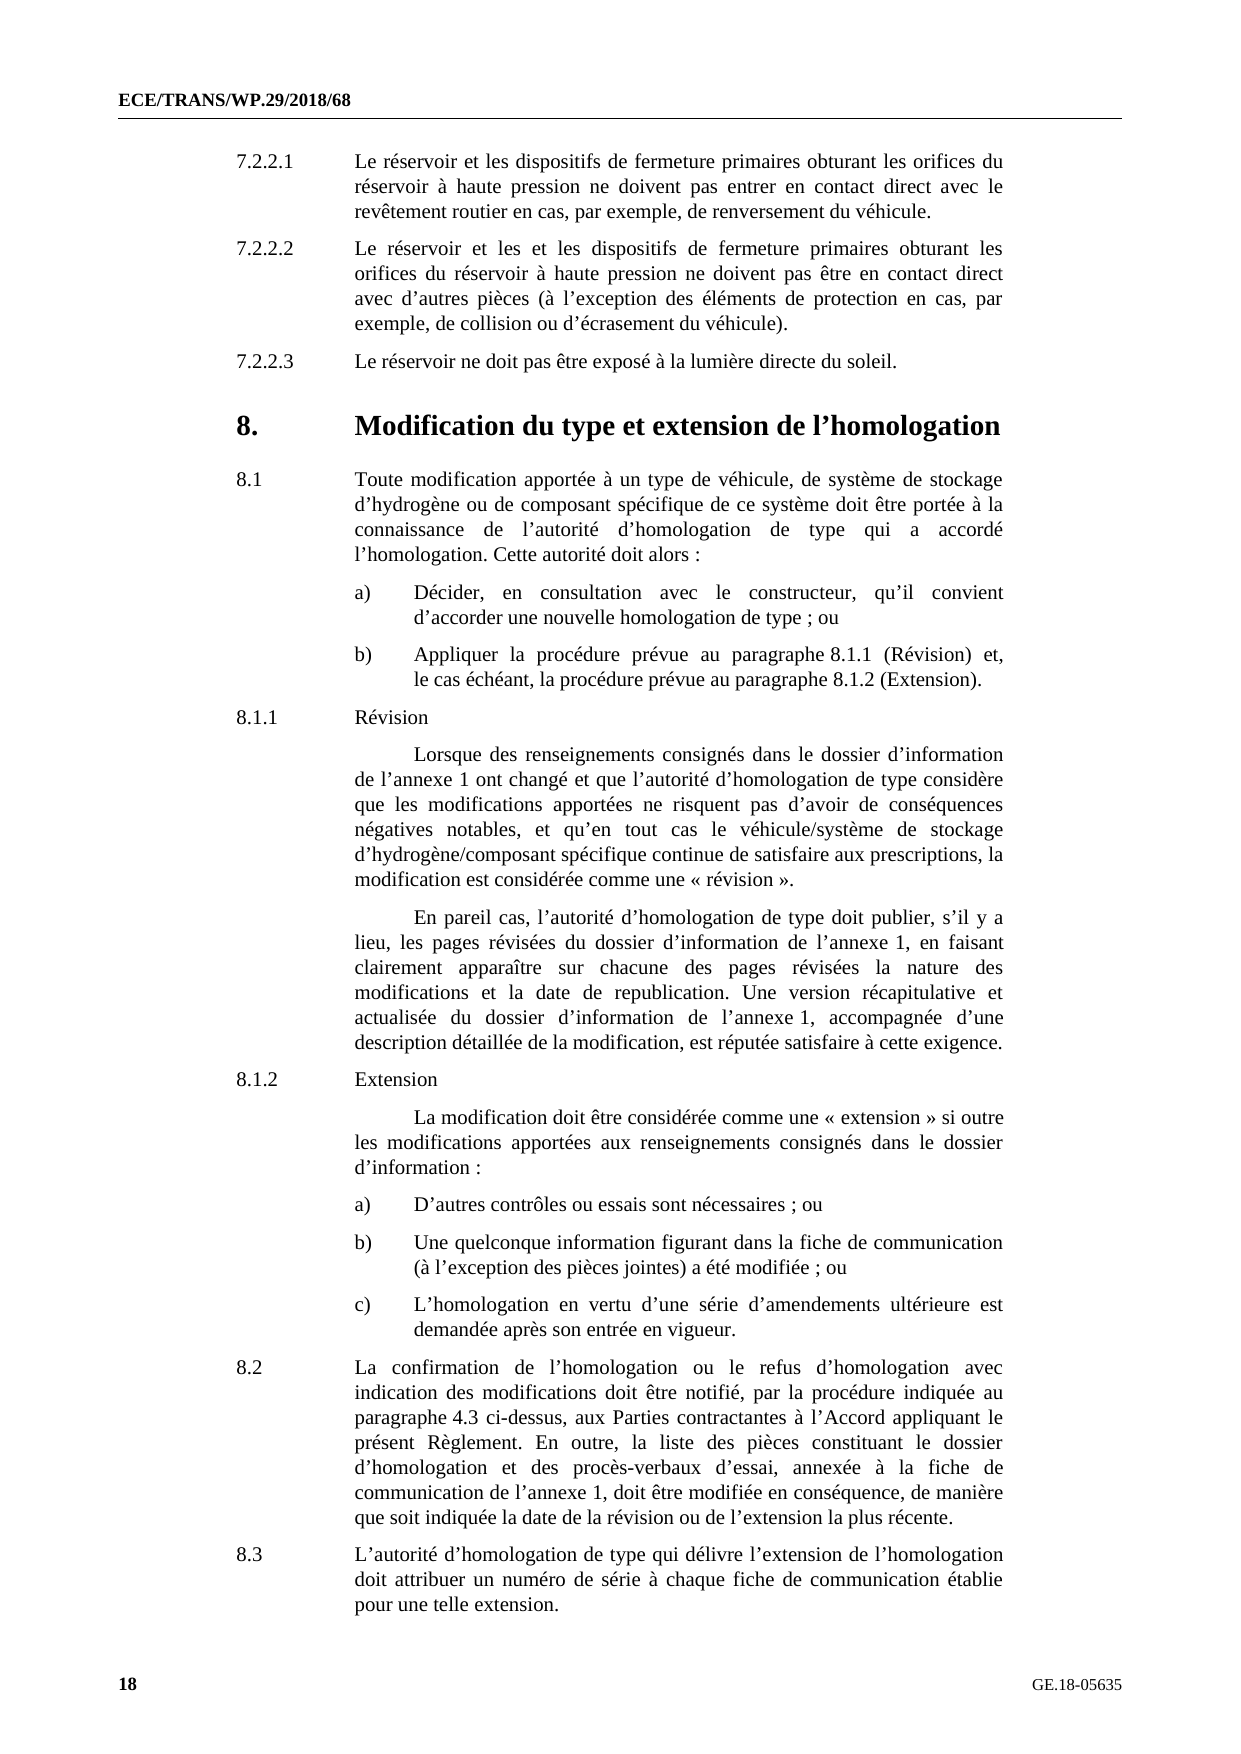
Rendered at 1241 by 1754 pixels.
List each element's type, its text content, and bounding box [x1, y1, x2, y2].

text a) Décider, en consultation avec le constructeur, qu’il convient d’accorder une nouvelle homologation de type ; ou [354, 579, 1004, 629]
text 7.2.2.1 Le réservoir et les dispositifs de fermeture primaires obturant les orifices du réservoir à haute pression ne doivent pas entrer en contact direct avec le revêtement routier en cas, par exemple, de renversement du véhicule. [236, 148, 1004, 223]
text 8.1.1 Révision [236, 704, 1004, 729]
text c) L’homologation en vertu d’une série d’amendements ultérieure est demandée après son entrée en vigueur. [354, 1291, 1004, 1341]
text b) Appliquer la procédure prévue au paragraphe 8.1.1 (Révision) et, le cas échéant, la procédure prévue au paragraphe 8.1.2 (Extension). [354, 641, 1004, 691]
text 7.2.2.3 Le réservoir ne doit pas être exposé à la lumière directe du soleil. [236, 348, 1004, 373]
text 8.3 L’autorité d’homologation de type qui délivre l’extension de l’homologation doit attribuer un numéro de série à chaque fiche de communication établie pour une telle extension. [236, 1541, 1004, 1616]
text b) Une quelconque information figurant dans la fiche de communication (à l’exception des pièces jointes) a été modifiée ; ou [354, 1229, 1004, 1279]
text Lorsque des renseignements consignés dans le dossier d’information de l’annexe 1 ont changé et que l’autorité d’homologation de type considère que les modifications apportées ne risquent pas d’avoir de conséquences négatives notables, et qu’en tout cas le véhicule/système de stockage d’hydrogène/composant spécifique continue de satisfaire aux prescriptions, la modification est considérée comme une « révision ». [354, 741, 1004, 891]
text 8.1 Toute modification apportée à un type de véhicule, de système de stockage d’hydrogène ou de composant spécifique de ce système doit être portée à la connaissance de l’autorité d’homologation de type qui a accordé l’homologation. Cette autorité doit alors : [236, 466, 1004, 566]
text a) D’autres contrôles ou essais sont nécessaires ; ou [354, 1191, 1004, 1216]
text 7.2.2.2 Le réservoir et les et les dispositifs de fermeture primaires obturant les orifices du réservoir à haute pression ne doivent pas être en contact direct avec d’autres pièces (à l’exception des éléments de protection en cas, par exemple, de collision ou d’écrasement du véhicule). [236, 235, 1004, 335]
text 8.2 La confirmation de l’homologation ou le refus d’homologation avec indication des modifications doit être notifié, par la procédure indiquée au paragraphe 4.3 ci-dessus, aux Parties contractantes à l’Accord appliquant le présent Règlement. En outre, la liste des pièces constituant le dossier d’homologation et des procès-verbaux d’essai, annexée à la fiche de communication de l’annexe 1, doit être modifiée en conséquence, de manière que soit indiquée la date de la révision ou de l’extension la plus récente. [236, 1354, 1004, 1529]
text 8.1.2 Extension [236, 1066, 1004, 1091]
text En pareil cas, l’autorité d’homologation de type doit publier, s’il y a lieu, les pages révisées du dossier d’information de l’annexe 1, en faisant clairement apparaître sur chacune des pages révisées la nature des modifications et la date de republication. Une version récapitulative et actualisée du dossier d’information de l’annexe 1, accompagnée d’une description détaillée de la modification, est réputée satisfaire à cette exigence. [354, 904, 1004, 1054]
text La modification doit être considérée comme une « extension » si outre les modifications apportées aux renseignements consignés dans le dossier d’information : [354, 1104, 1004, 1179]
text 8. Modification du type et extension de l’homologation [236, 410, 1004, 441]
